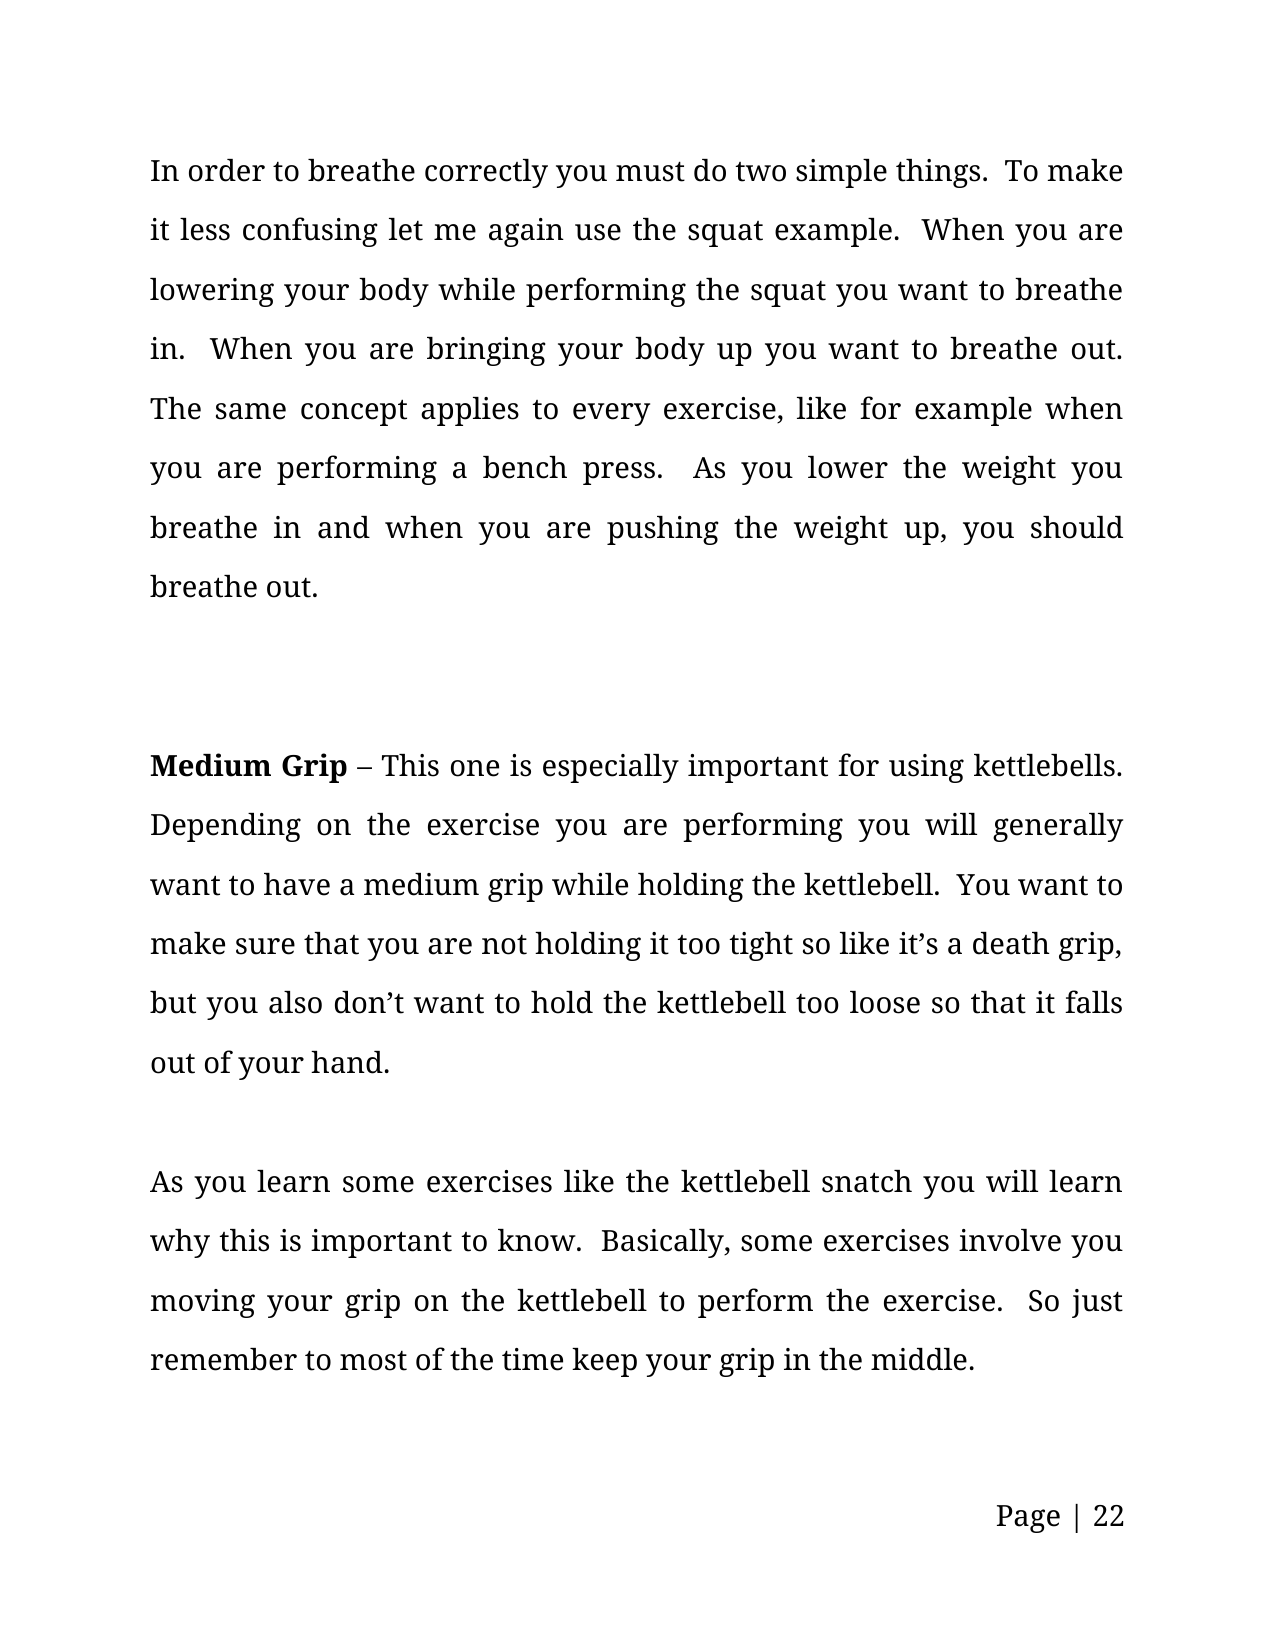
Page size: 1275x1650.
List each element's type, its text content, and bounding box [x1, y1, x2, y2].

text Medium Grip – This one is especially important for using kettlebells. Depending on the exercise you are performing you will generally want to have a medium grip while holding the kettlebell. You want to make sure that you are not holding it too tight so like it’s a death grip, but you also don’t want to hold the kettlebell too loose so that it falls out of your hand. [150, 745, 1125, 1082]
text As you learn some exercises like the kettlebell snatch you will learn why this is important to know. Basically, some exercises involve you moving your grip on the kettlebell to perform the exercise. So just remember to most of the time keep your grip in the middle. [150, 1161, 1125, 1379]
text In order to breathe correctly you must do two simple things. To make it less confusing let me again use the squat example. When you are lowering your body while performing the squat you want to breathe in. When you are bringing your body up you want to breathe out. The same concept applies to every exercise, like for example when you are performing a bench press. As you lower the weight you breathe in and when you are pushing the weight up, you should breathe out. [150, 150, 1125, 606]
